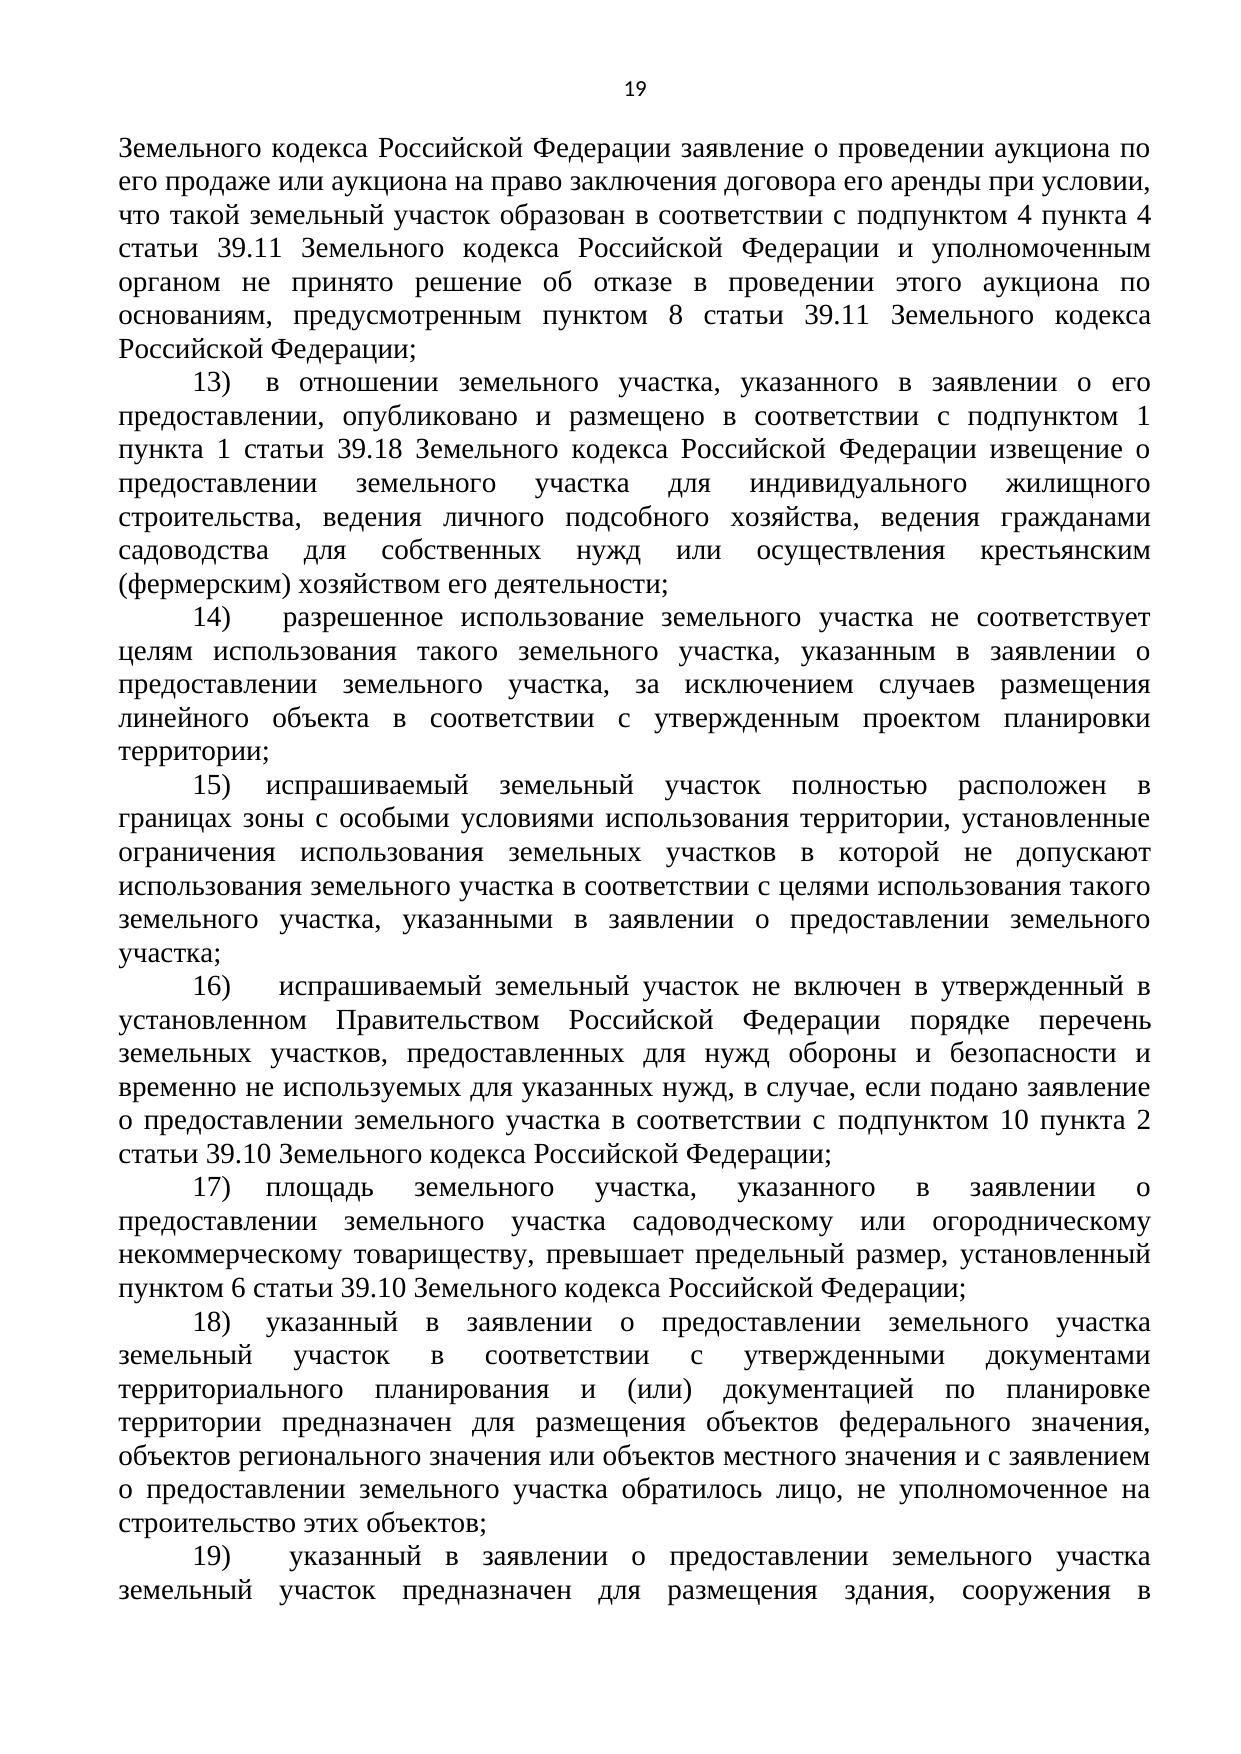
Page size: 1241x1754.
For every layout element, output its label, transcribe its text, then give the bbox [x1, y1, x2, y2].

list площадь земельного участка, указанного в заявлении о предоставлении земельного участка садоводческому или огородническому некоммерческому товариществу, превышает предельный размер, установленный пунктом 6 статьи 39.10 Земельного кодекса Российской Федерации; [118, 1169, 1152, 1304]
list указанный в заявлении о предоставлении земельного участка земельный участок в соответствии с утвержденными документами территориального планирования и (или) документацией по планировке территории предназначен для размещения объектов федерального значения, объектов регионального значения или объектов местного значения и с заявлением о предоставлении земельного участка обратилось лицо, не уполномоченное на строительство этих объектов; [118, 1304, 1152, 1538]
list испрашиваемый земельный участок полностью расположен в границах зоны с особыми условиями использования территории, установленные ограничения использования земельных участков в которой не допускают использования земельного участка в соответствии с целями использования такого земельного участка, указанными в заявлении о предоставлении земельного участка; [118, 767, 1152, 968]
list в отношении земельного участка, указанного в заявлении о его предоставлении, опубликовано и размещено в соответствии с подпунктом 1 пункта 1 статьи 39.18 Земельного кодекса Российской Федерации извещение о предоставлении земельного участка для индивидуального жилищного строительства, ведения личного подсобного хозяйства, ведения гражданами садоводства для собственных нужд или осуществления крестьянским (фермерским) хозяйством его деятельности; [118, 364, 1152, 599]
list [118, 1538, 1152, 1606]
list разрешенное использование земельного участка не соответствует целям использования такого земельного участка, указанным в заявлении о предоставлении земельного участка, за исключением случаев размещения линейного объекта в соответствии с утвержденным проектом планировки территории; [118, 599, 1152, 767]
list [118, 130, 1152, 364]
list испрашиваемый земельный участок не включен в утвержденный в установленном Правительством Российской Федерации порядке перечень земельных участков, предоставленных для нужд обороны и безопасности и временно не используемых для указанных нужд, в случае, если подано заявление о предоставлении земельного участка в соответствии с подпунктом 10 пункта 2 статьи 39.10 Земельного кодекса Российской Федерации; [118, 968, 1152, 1169]
